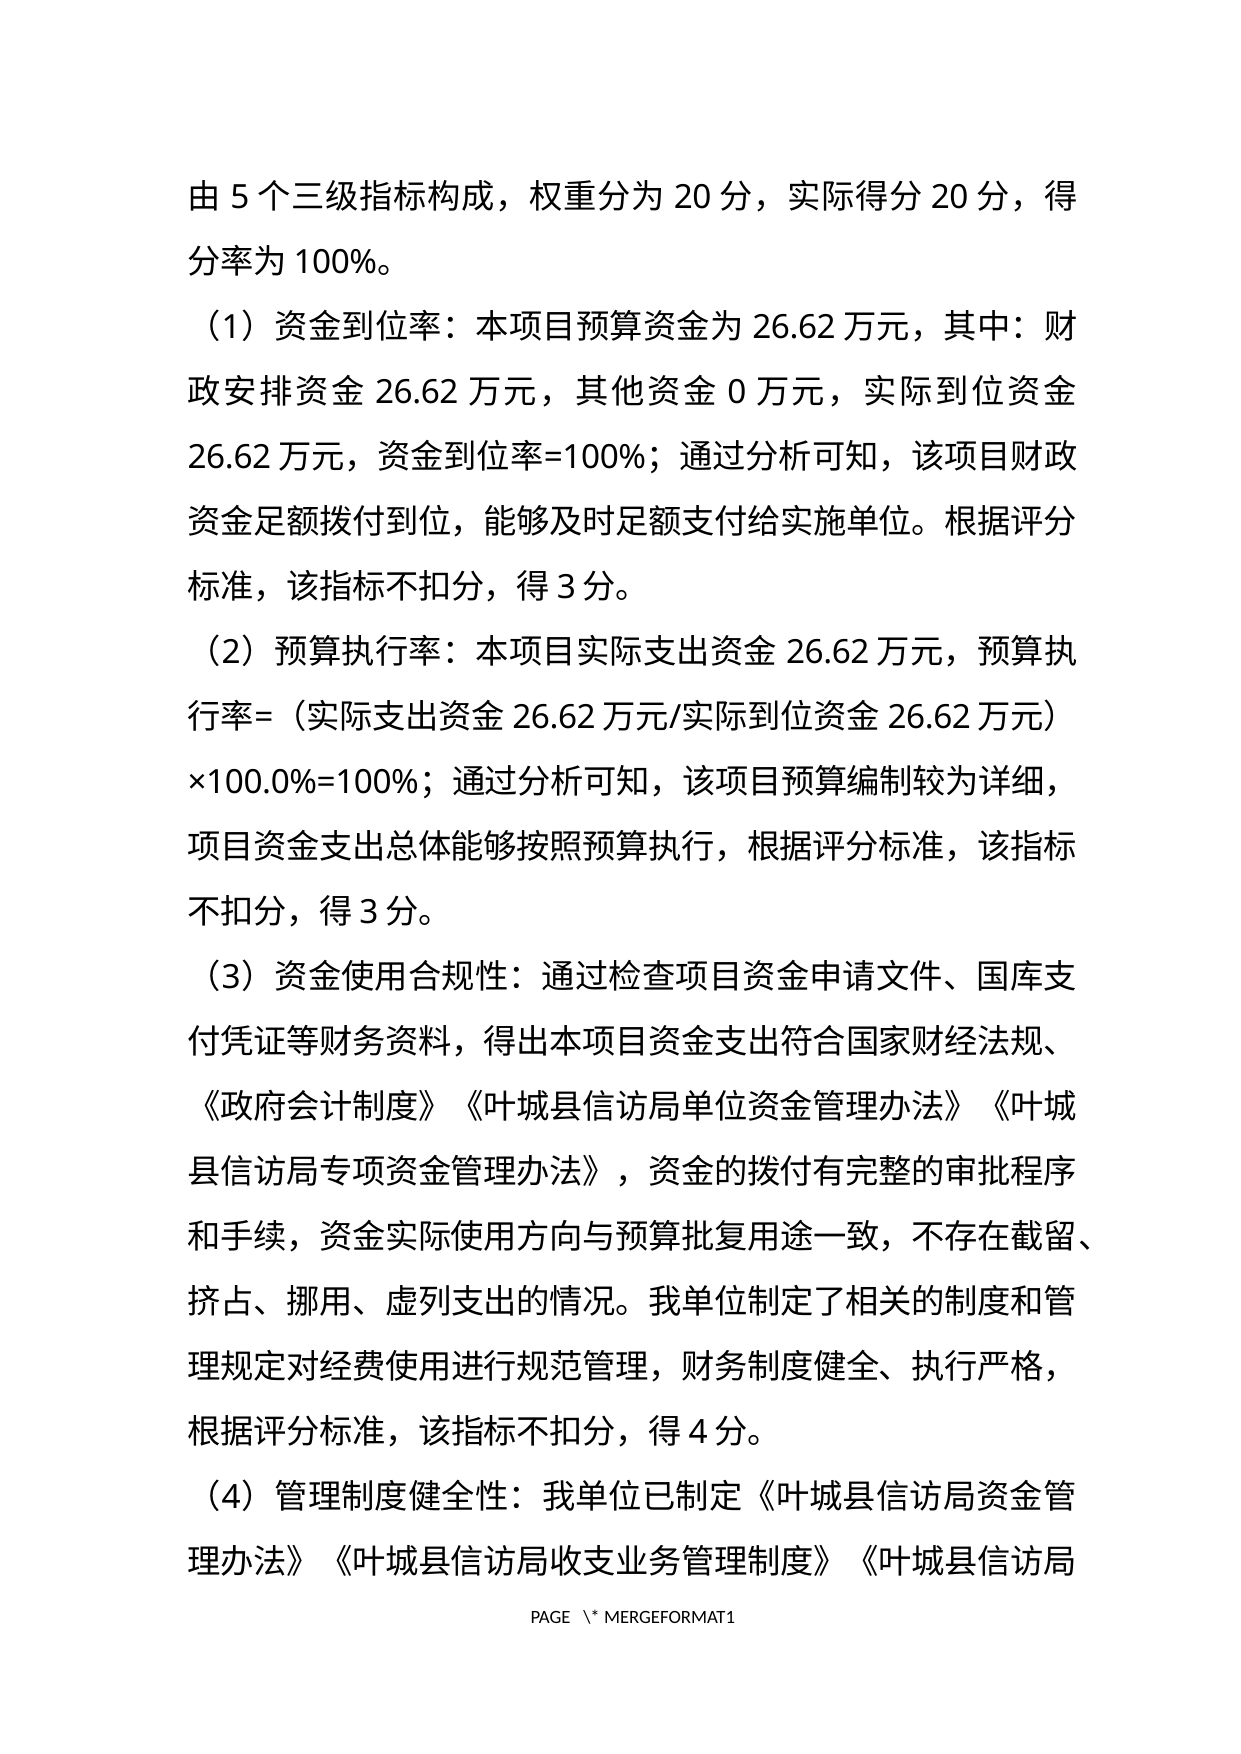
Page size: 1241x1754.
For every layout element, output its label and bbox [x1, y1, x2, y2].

text [187, 162, 1078, 1592]
